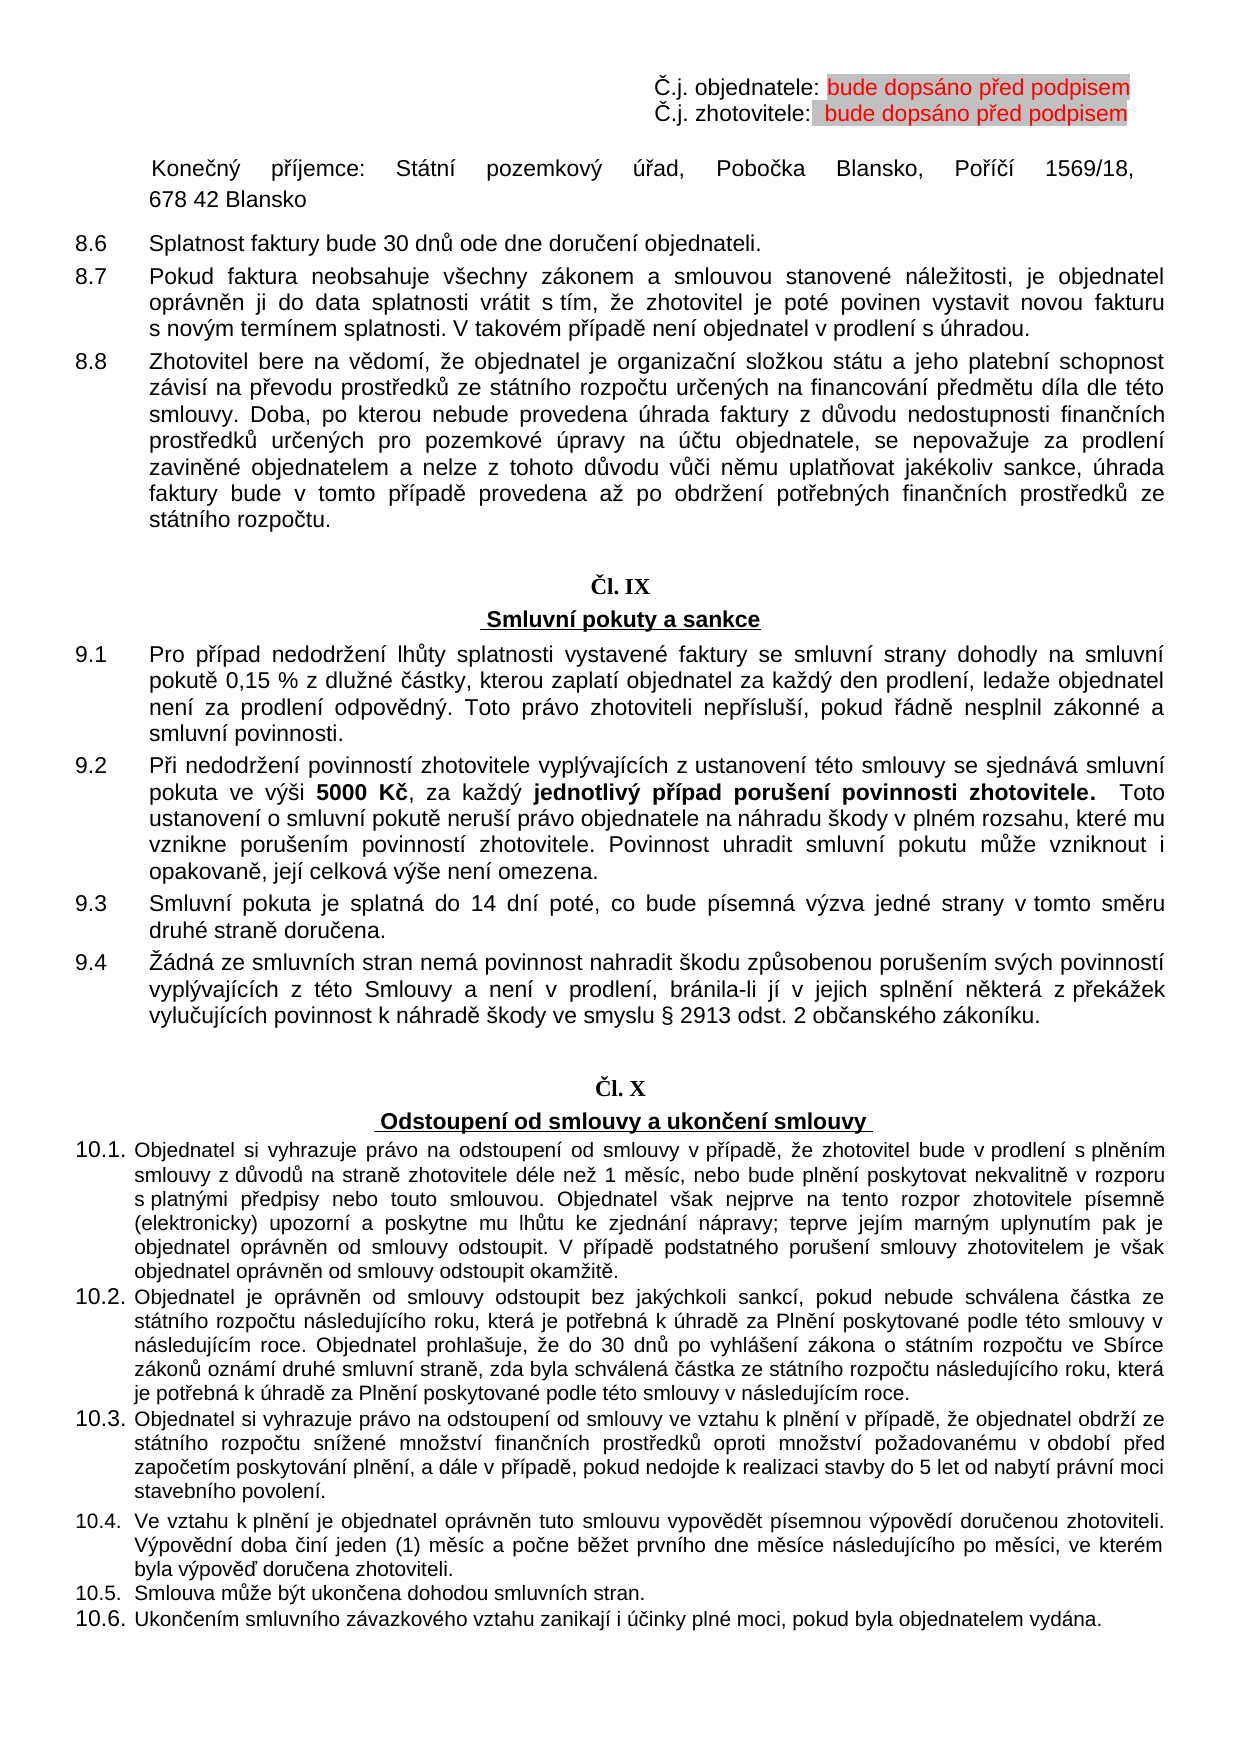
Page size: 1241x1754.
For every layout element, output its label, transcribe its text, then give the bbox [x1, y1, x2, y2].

subtitle Smluvní pokuty a sankce [75, 606, 1165, 632]
list Při nedodržení povinností zhotovitele vyplývajících z ustanovení této smlouvy se sjednává smluvní pokuta ve výši 5000 Kč, za každý jednotlivý případ porušení povinnosti zhotovitele. Toto ustanovení o smluvní pokutě neruší právo objednatele na náhradu škody v plném rozsahu, které mu vznikne porušením povinností zhotovitele. Povinnost uhradit smluvní pokutu může vzniknout i opakovaně, její celková výše není omezena. [75, 752, 1165, 884]
list Pokud faktura neobsahuje všechny zákonem a smlouvou stanovené náležitosti, je objednatel oprávněn ji do data splatnosti vrátit s tím, že zhotovitel je poté povinen vystavit novou fakturu s novým termínem splatnosti. V takovém případě není objednatel v prodlení s úhradou. [75, 263, 1165, 342]
list Objednatel si vyhrazuje právo na odstoupení od smlouvy v případě, že zhotovitel bude v prodlení s plněním smlouvy z důvodů na straně zhotovitele déle než 1 měsíc, nebo bude plnění poskytovat nekvalitně v rozporu s platnými předpisy nebo touto smlouvou. Objednatel však nejprve na tento rozpor zhotovitele písemně (elektronicky) upozorní a poskytne mu lhůtu ke zjednání nápravy; teprve jejím marným uplynutím pak je objednatel oprávněn od smlouvy odstoupit. V případě podstatného porušení smlouvy zhotovitelem je však objednatel oprávněn od smlouvy odstoupit okamžitě. [75, 1136, 1165, 1283]
list Splatnost faktury bude 30 dnů ode dne doručení objednateli. [75, 230, 1165, 256]
list Smlouva může být ukončena dohodou smluvních stran. [75, 1581, 1165, 1605]
list Žádná ze smluvních stran nemá povinnost nahradit škodu způsobenou porušením svých povinností vyplývajících z této Smlouvy a není v prodlení, bránila-li jí v jejich splnění některá z překážek vylučujících povinnost k náhradě škody ve smyslu § 2913 odst. 2 občanského zákoníku. [75, 949, 1165, 1028]
subtitle Čl. IX [75, 573, 1165, 600]
list Konečný příjemce: Státní pozemkový úřad, Pobočka Blansko, Poříčí 1569/18, 678 42 Blansko [149, 154, 1165, 212]
list Pro případ nedodržení lhůty splatnosti vystavené faktury se smluvní strany dohodly na smluvní pokutě 0,15 % z dlužné částky, kterou zaplatí objednatel za každý den prodlení, ledaže objednatel není za prodlení odpovědný. Toto právo zhotoviteli nepřísluší, pokud řádně nesplnil zákonné a smluvní povinnosti. [75, 641, 1165, 746]
list Objednatel si vyhrazuje právo na odstoupení od smlouvy ve vztahu k plnění v případě, že objednatel obdrží ze státního rozpočtu snížené množství finančních prostředků oproti množství požadovanému v období před započetím poskytování plnění, a dále v případě, pokud nedojde k realizaci stavby do 5 let od nabytí právní moci stavebního povolení. [75, 1405, 1165, 1503]
subtitle Čl. X [75, 1075, 1165, 1102]
subtitle Odstoupení od smlouvy a ukončení smlouvy [75, 1108, 1165, 1134]
list Objednatel je oprávněn od smlouvy odstoupit bez jakýchkoli sankcí, pokud nebude schválena částka ze státního rozpočtu následujícího roku, která je potřebná k úhradě za Plnění poskytované podle této smlouvy v následujícím roce. Objednatel prohlašuje, že do 30 dnů po vyhlášení zákona o státním rozpočtu ve Sbírce zákonů oznámí druhé smluvní straně, zda byla schválená částka ze státního rozpočtu následujícího roku, která je potřebná k úhradě za Plnění poskytované podle této smlouvy v následujícím roce. [75, 1283, 1165, 1405]
list Ukončením smluvního závazkového vztahu zanikají i účinky plné moci, pokud byla objednatelem vydána. [75, 1605, 1165, 1632]
list Ve vztahu k plnění je objednatel oprávněn tuto smlouvu vypovědět písemnou výpovědí doručenou zhotoviteli. Výpovědní doba činí jeden (1) měsíc a počne běžet prvního dne měsíce následujícího po měsíci, ve kterém byla výpověď doručena zhotoviteli. [75, 1509, 1165, 1581]
list Zhotovitel bere na vědomí, že objednatel je organizační složkou státu a jeho platební schopnost závisí na převodu prostředků ze státního rozpočtu určených na financování předmětu díla dle této smlouvy. Doba, po kterou nebude provedena úhrada faktury z důvodu nedostupnosti finančních prostředků určených pro pozemkové úpravy na účtu objednatele, se nepovažuje za prodlení zaviněné objednatelem a nelze z tohoto důvodu vůči němu uplatňovat jakékoliv sankce, úhrada faktury bude v tomto případě provedena až po obdržení potřebných finančních prostředků ze státního rozpočtu. [75, 348, 1165, 532]
list Smluvní pokuta je splatná do 14 dní poté, co bude písemná výzva jedné strany v tomto směru druhé straně doručena. [75, 890, 1165, 943]
